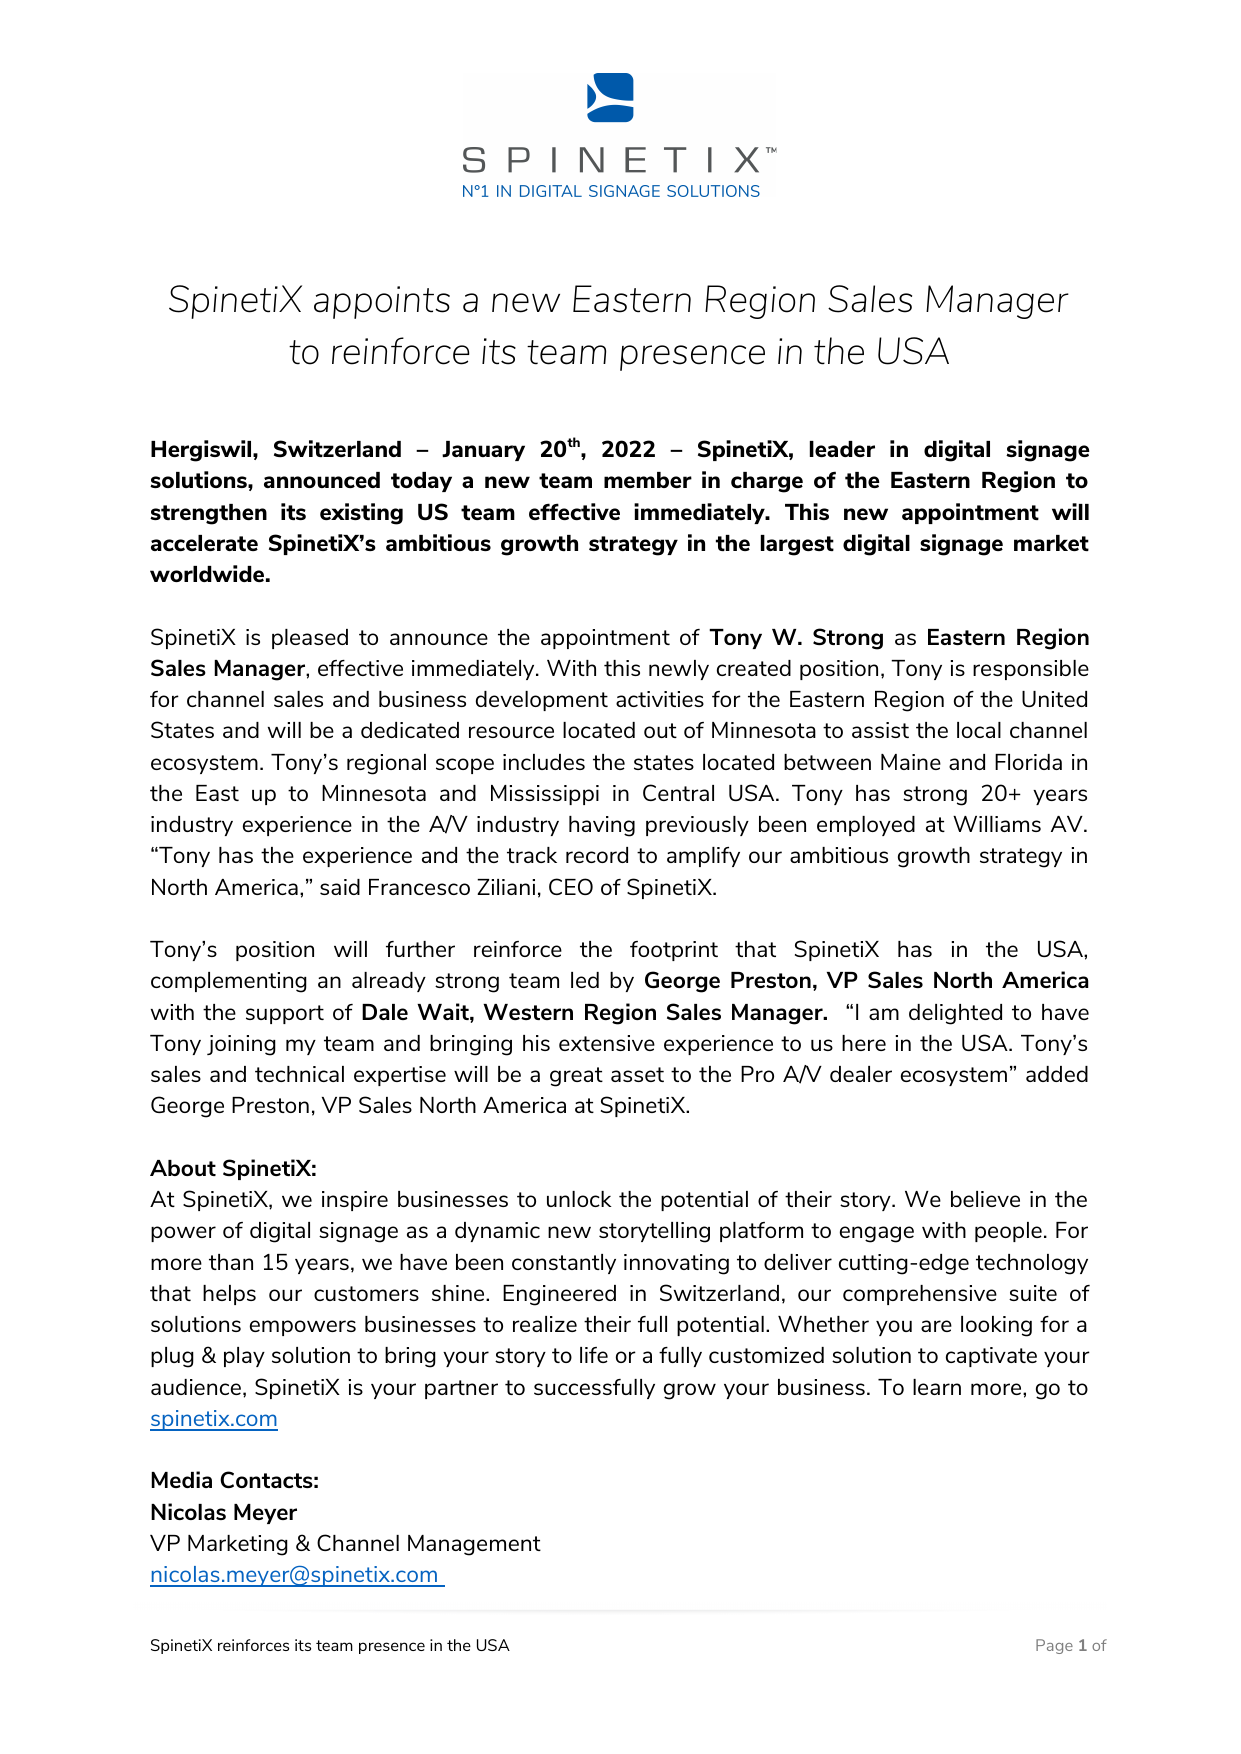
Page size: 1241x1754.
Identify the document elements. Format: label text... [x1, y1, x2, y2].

text to reinforce its team presence in the USA [150, 326, 1090, 377]
text At SpinetiX, we inspire businesses to unlock the potential of their story. We believe in the power of digital signage as a dynamic new storytelling platform to engage with people. For more than 15 years, we have been constantly innovating to deliver cutting-edge technology that helps our customers shine. Engineered in Switzerland, our comprehensive suite of solutions empowers businesses to realize their full potential. Whether you are looking for a plug & play solution to bring your story to life or a fully customized solution to captivate your audience, SpinetiX is your partner to successfully grow your business. To learn more, go to spinetix.com [150, 1184, 1090, 1434]
text SpinetiX is pleased to announce the appointment of Tony W. Strong as Eastern Region Sales Manager, effective immediately. With this newly created position, Tony is responsible for channel sales and business development activities for the Eastern Region of the United States and will be a dedicated resource located out of Minnesota to assist the local channel ecosystem. Tony’s regional scope includes the states located between Maine and Florida in the East up to Minnesota and Mississippi in Central USA. Tony has strong 20+ years industry experience in the A/V industry having previously been employed at Williams AV. “Tony has the experience and the track record to amplify our ambitious growth strategy in North America,” said Francesco Ziliani, CEO of SpinetiX. [150, 622, 1090, 903]
text Nicolas Meyer [150, 1497, 1090, 1528]
text Hergiswil, Switzerland – January 20th, 2022 – SpinetiX, leader in digital signage solutions, announced today a new team member in charge of the Eastern Region to strengthen its existing US team effective immediately. This new appointment will accelerate SpinetiX’s ambitious growth strategy in the largest digital signage market worldwide. [150, 434, 1090, 590]
picture [463, 73, 777, 197]
text SpinetiX appoints a new Eastern Region Sales Manager [150, 275, 1090, 326]
text nicolas.meyer@spinetix.com [150, 1559, 1090, 1590]
text About SpinetiX: [150, 1153, 1090, 1184]
text Tony’s position will further reinforce the footprint that SpinetiX has in the USA, complementing an already strong team led by George Preston, VP Sales North America with the support of Dale Wait, Western Region Sales Manager. “I am delighted to have Tony joining my team and bringing his extensive experience to us here in the USA. Tony’s sales and technical expertise will be a great asset to the Pro A/V dealer ecosystem” added George Preston, VP Sales North America at SpinetiX. [150, 934, 1090, 1122]
text VP Marketing & Channel Management [150, 1528, 1090, 1559]
text Media Contacts: [150, 1465, 1090, 1497]
picture [133, 1602, 1108, 1691]
